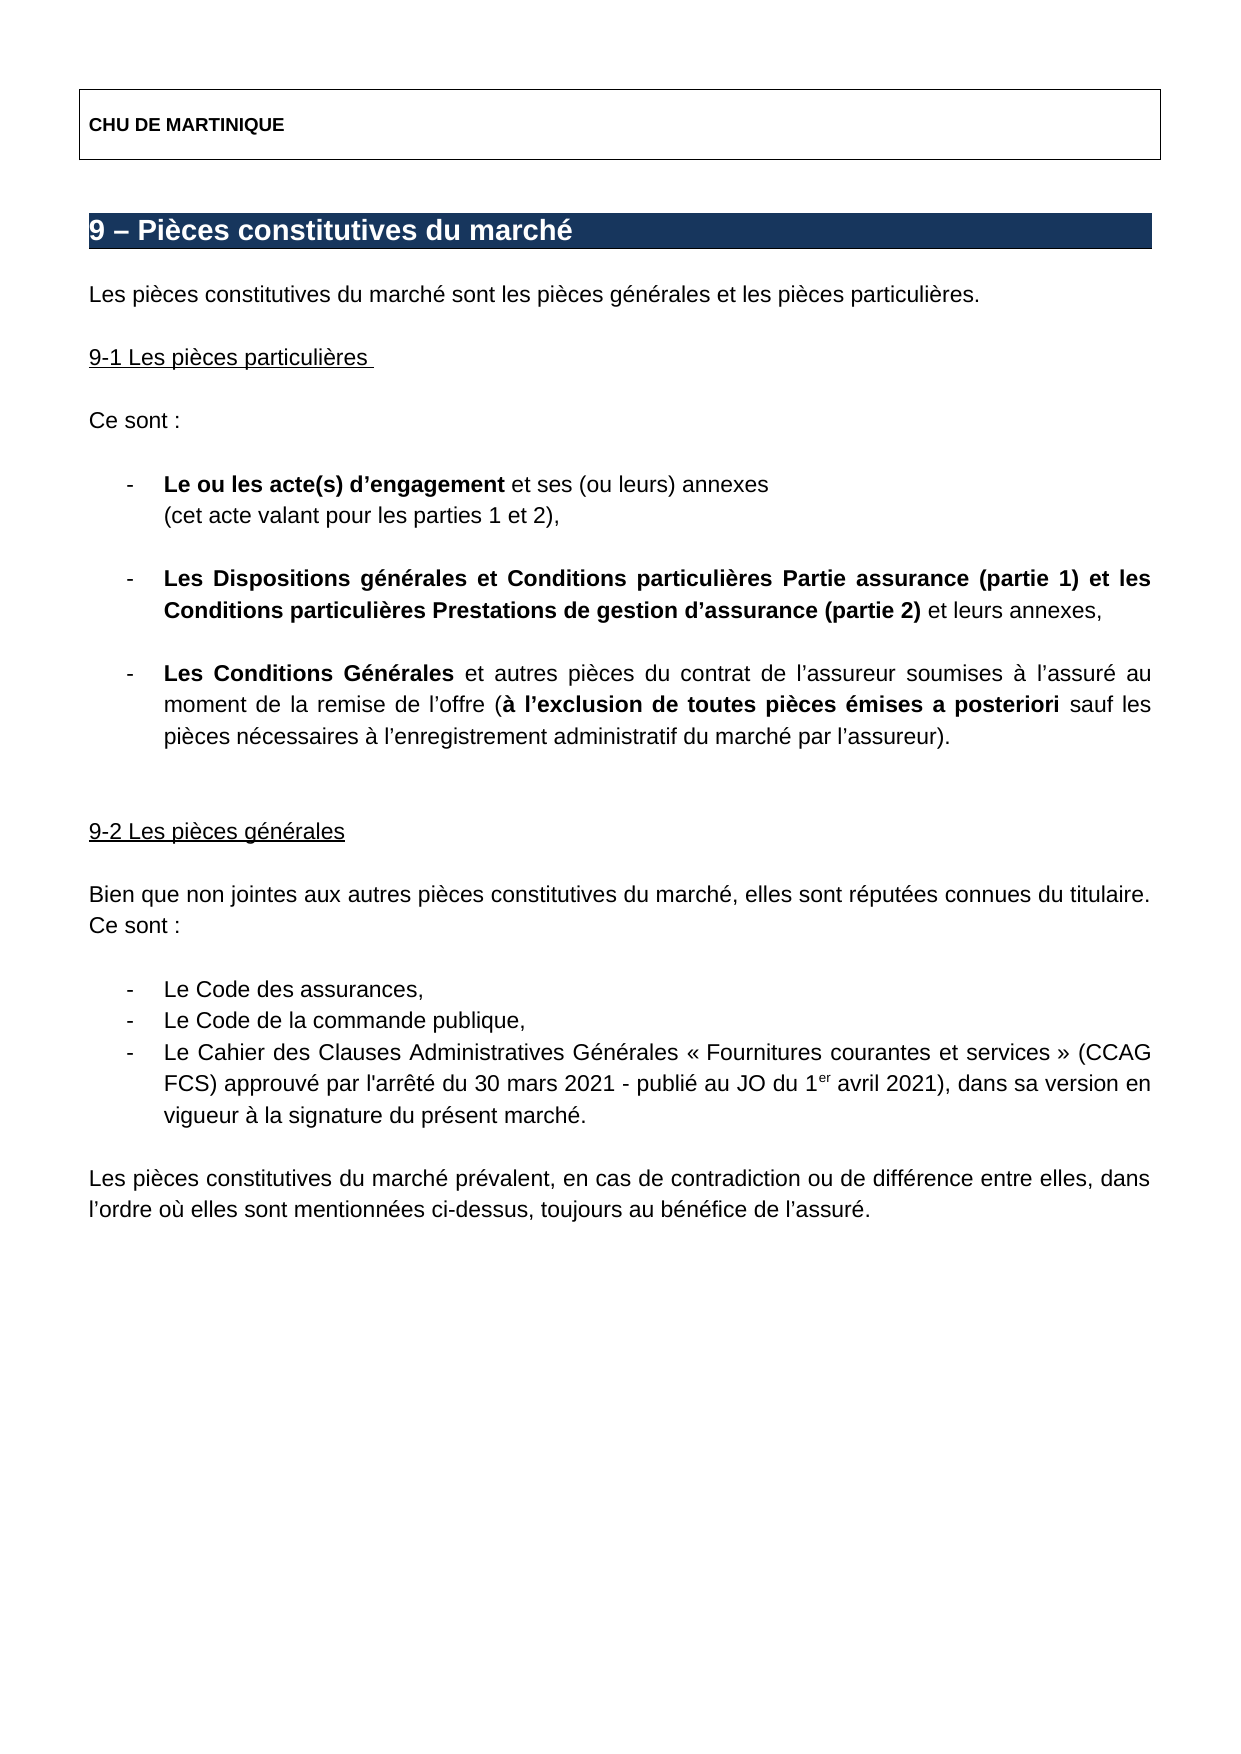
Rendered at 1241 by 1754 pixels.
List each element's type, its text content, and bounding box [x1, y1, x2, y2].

text Les pièces constitutives du marché sont les pièces générales et les pièces particulières. [89, 281, 1152, 307]
list Les Dispositions générales et Conditions particulières Partie assurance (partie 1) et les Conditions particulières Prestations de gestion d’assurance (partie 2) et leurs annexes, [126, 565, 1152, 623]
text 9 – Pièces constitutives du marché [89, 213, 1152, 248]
text Bien que non jointes aux autres pièces constitutives du marché, elles sont réputées connues du titulaire. Ce sont : [89, 881, 1152, 939]
text 9-1 Les pièces particulières [89, 344, 1152, 371]
list Le ou les acte(s) d’engagement et ses (ou leurs) annexes [126, 471, 1152, 497]
list Le Cahier des Clauses Administratives Générales « Fournitures courantes et services » (CCAG FCS) approuvé par l'arrêté du 30 mars 2021 - publié au JO du 1er avril 2021), dans sa version en vigueur à la signature du présent marché. [126, 1039, 1152, 1128]
text 9-2 Les pièces générales [89, 818, 1152, 844]
text (cet acte valant pour les parties 1 et 2), [164, 502, 1152, 528]
list Les Conditions Générales et autres pièces du contrat de l’assureur soumises à l’assuré au moment de la remise de l’offre (à l’exclusion de toutes pièces émises a posteriori sauf les pièces nécessaires à l’enregistrement administratif du marché par l’assureur). [126, 660, 1152, 749]
text Les pièces constitutives du marché prévalent, en cas de contradiction ou de différence entre elles, dans l’ordre où elles sont mentionnées ci-dessus, toujours au bénéfice de l’assuré. [89, 1165, 1152, 1223]
text Ce sont : [89, 407, 1152, 434]
list Le Code de la commande publique, [126, 1007, 1152, 1033]
list Le Code des assurances, [126, 976, 1152, 1002]
